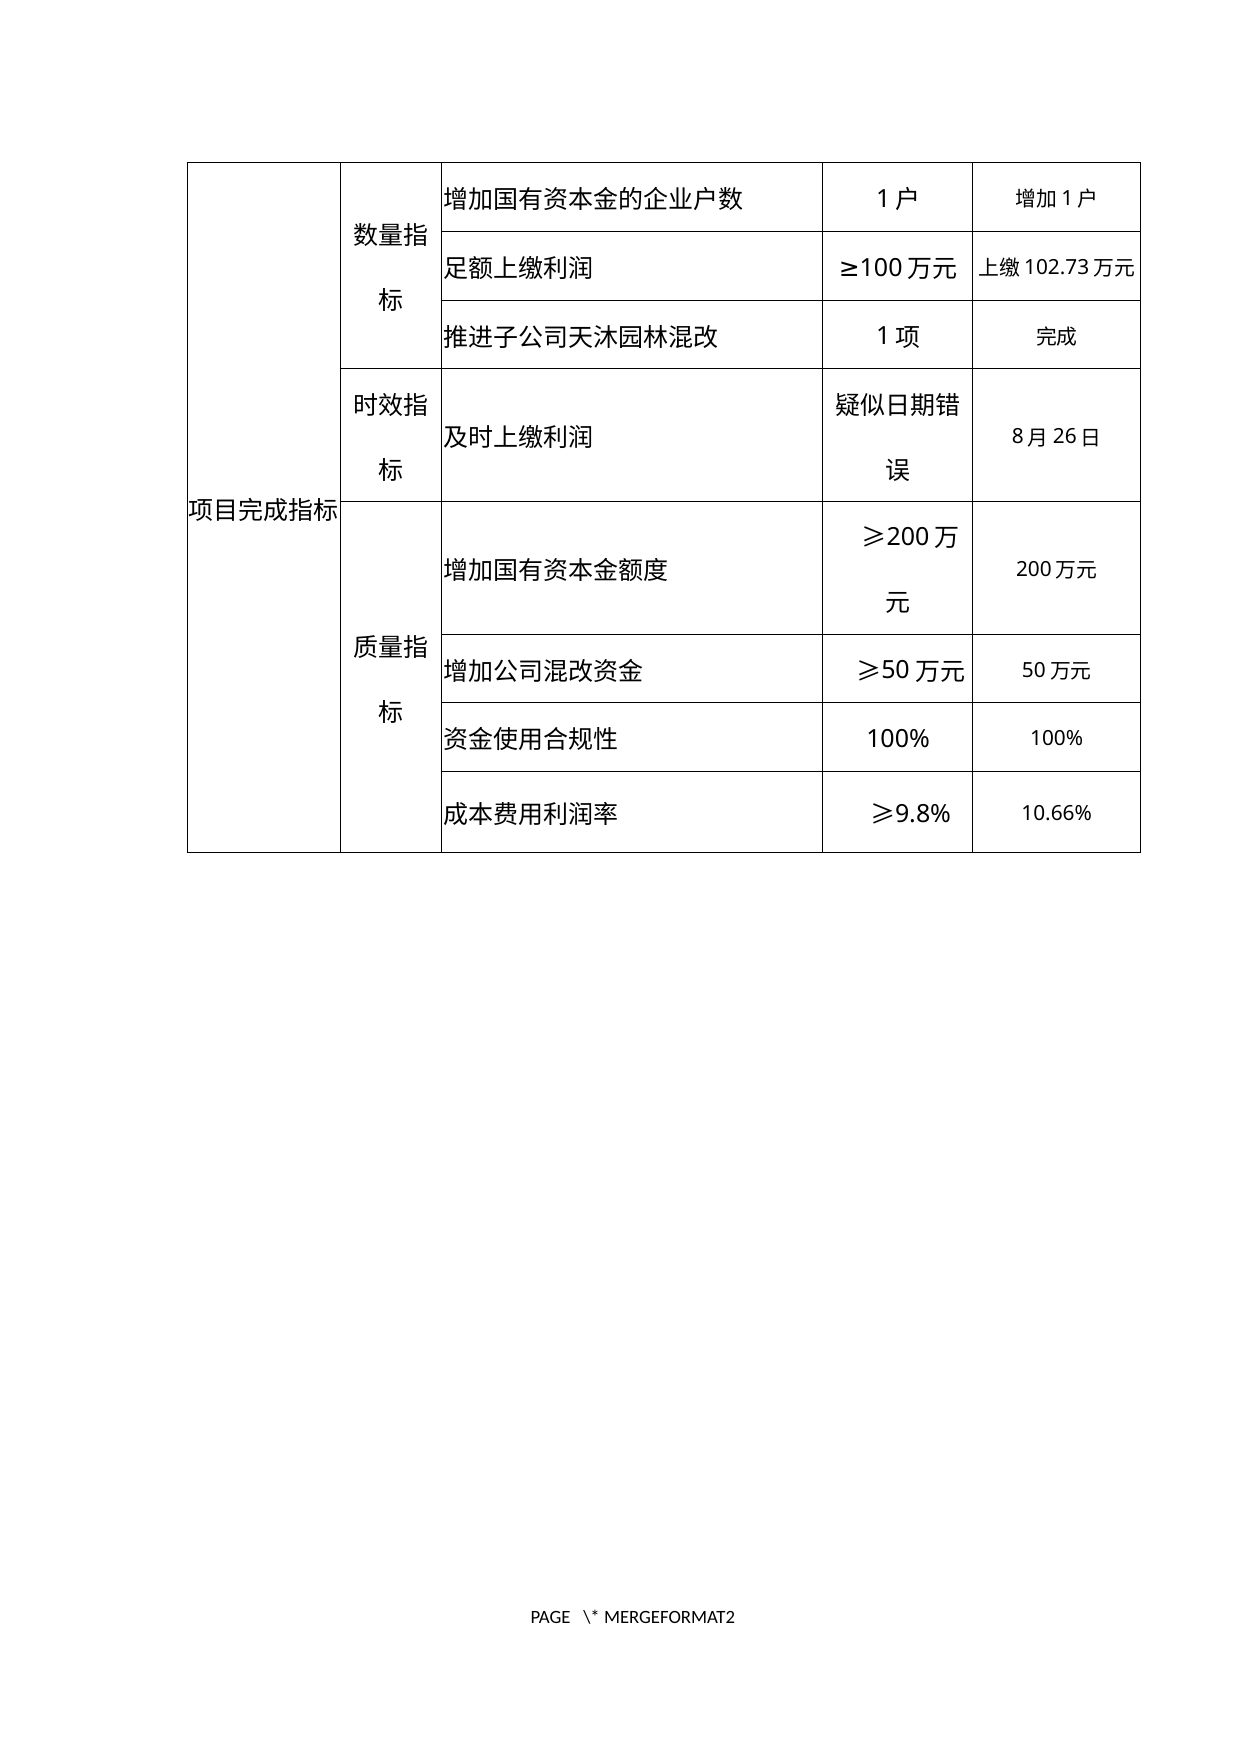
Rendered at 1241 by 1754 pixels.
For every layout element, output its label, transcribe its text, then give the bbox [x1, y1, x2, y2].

table_cell 推进子公司天沐园林混改 [442, 301, 822, 368]
table_cell 疑似日期错误 [823, 369, 972, 501]
table_cell 增加公司混改资金 [442, 635, 822, 702]
table_cell 10.66% [973, 772, 1140, 852]
table_cell 成本费用利润率 [442, 772, 822, 852]
table_cell ≥9.8% [823, 772, 972, 852]
table_cell 200万元 [973, 502, 1140, 633]
table_cell ≥100万元 [823, 232, 972, 299]
table_cell 上缴102.73万元 [973, 232, 1140, 299]
table_cell 足额上缴利润 [442, 232, 822, 299]
table_cell 100% [973, 703, 1140, 771]
table_cell 1项 [823, 301, 972, 368]
table_cell 8月26日 [973, 369, 1140, 501]
table_cell 质量指标 [341, 502, 441, 852]
table_cell 资金使用合规性 [442, 703, 822, 771]
table_cell 时效指标 [341, 369, 441, 501]
table_cell 数量指标 [341, 163, 441, 368]
table_cell 1户 [823, 163, 972, 231]
table_cell 增加国有资本金额度 [442, 502, 822, 633]
table_cell 50万元 [973, 635, 1140, 702]
table_cell ≥50万元 [823, 635, 972, 702]
table_cell 增加1户 [973, 163, 1140, 231]
table_cell 项目完成指标 [188, 163, 340, 852]
table_cell ≥200万元 [823, 502, 972, 633]
table_cell 及时上缴利润 [442, 369, 822, 501]
table_cell 完成 [973, 301, 1140, 368]
table_cell 100% [823, 703, 972, 771]
table_cell 增加国有资本金的企业户数 [442, 163, 822, 231]
